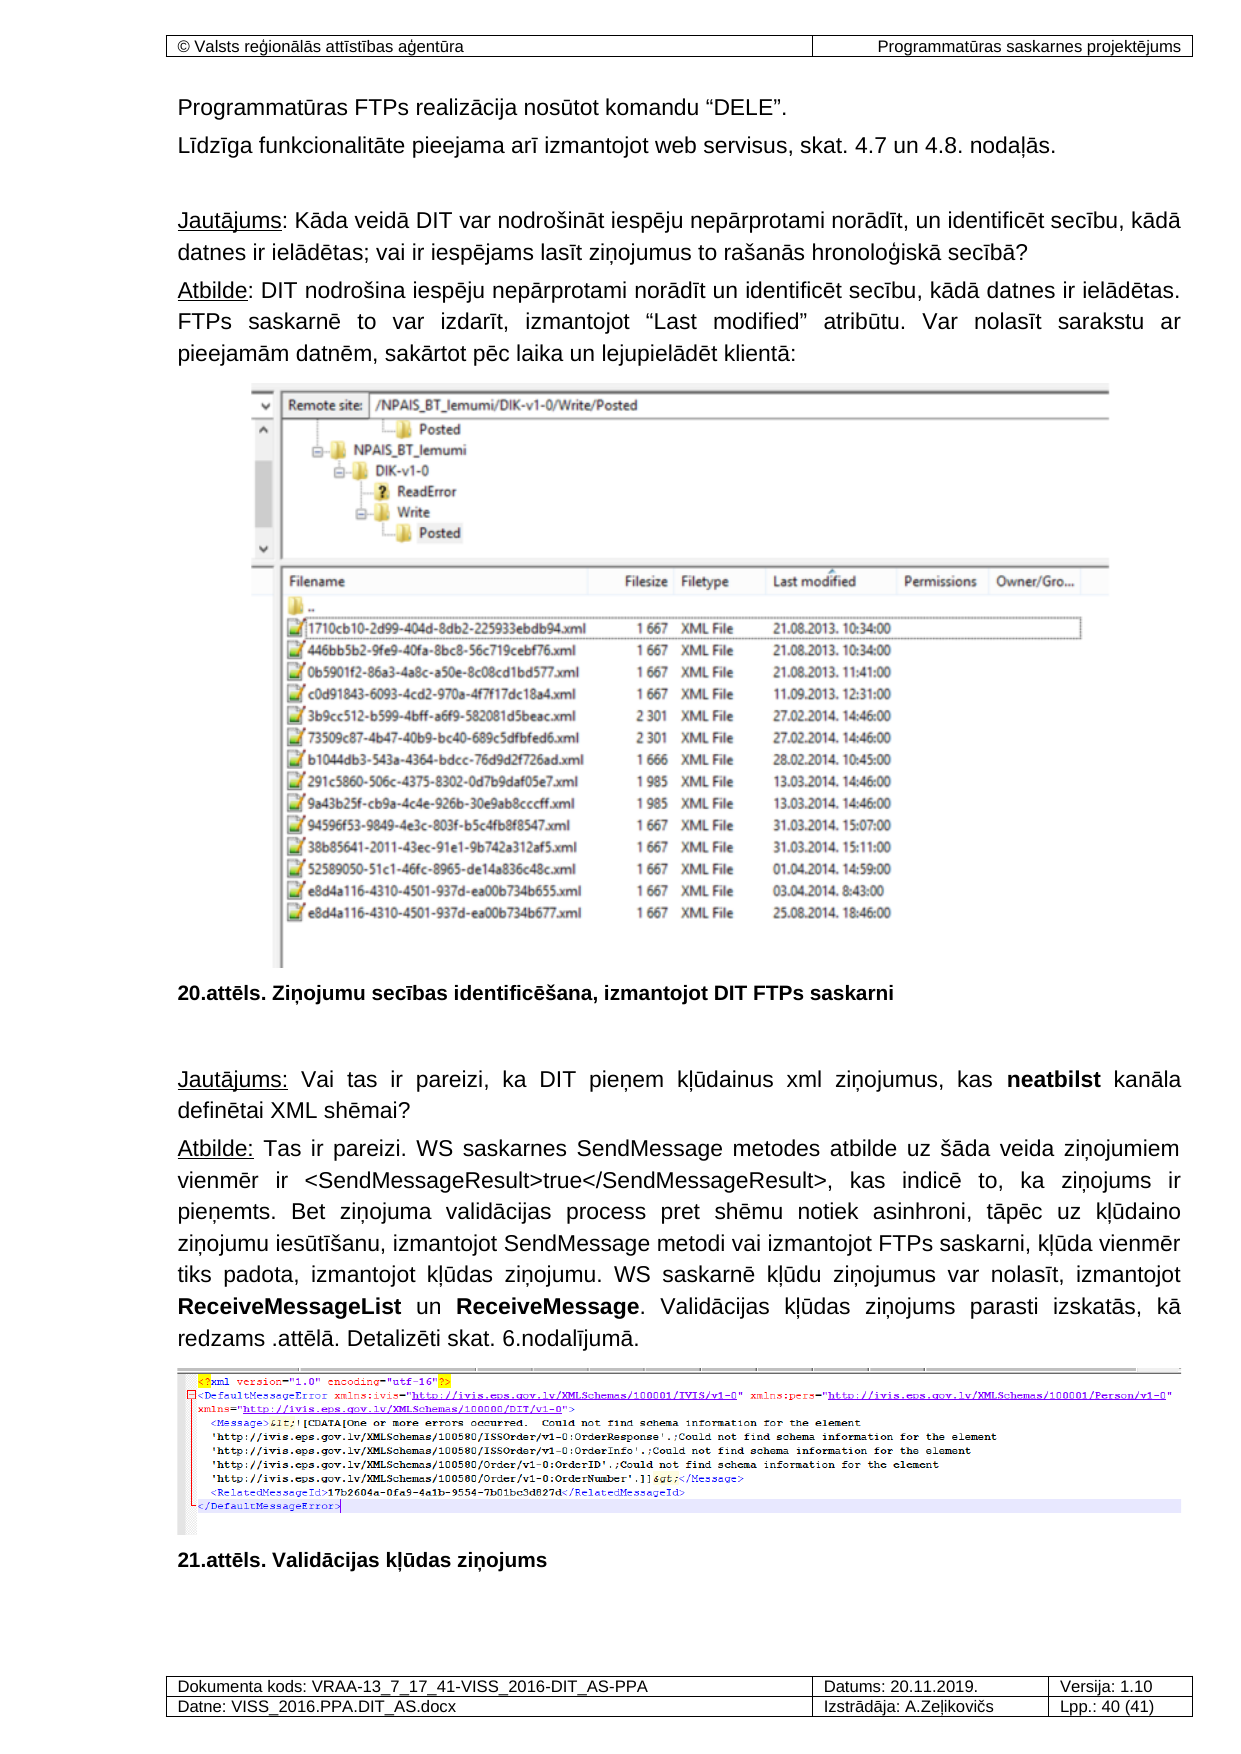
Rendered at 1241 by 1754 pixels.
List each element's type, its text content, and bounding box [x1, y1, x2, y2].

picture [246, 383, 1112, 968]
text 21.attēls. Validācijas kļūdas ziņojums [177, 1547, 1181, 1571]
text Līdzīga funkcionalitāte pieejama arī izmantojot web servisus, skat. 4.7 un 4.8. nodaļās. [177, 132, 1181, 158]
text Jautājums: Vai tas ir pareizi, ka DIT pieņem kļūdainus xml ziņojumus, kas neatbilst kanāla definētai XML shēmai? [177, 1066, 1181, 1124]
text Atbilde: Tas ir pareizi. WS saskarnes SendMessage metodes atbilde uz šāda veida ziņojumiem vienmēr ir <SendMessageResult>true</SendMessageResult>, kas indicē to, ka ziņojums ir pieņemts. Bet ziņojuma validācijas process pret shēmu notiek asinhroni, tāpēc uz kļūdaino ziņojumu iesūtīšanu, izmantojot SendMessage metodi vai izmantojot FTPs saskarni, kļūda vienmēr tiks padota, izmantojot kļūdas ziņojumu. WS saskarnē kļūdu ziņojumus var nolasīt, izmantojot ReceiveMessageList un ReceiveMessage. Validācijas kļūdas ziņojums parasti izskatās, kā redzams 21.attēlā. Detalizēti skat. 6.nodalījumā. [177, 1135, 1181, 1351]
text Programmatūras FTPs realizācija nosūtot komandu “DELE”. [177, 94, 1181, 120]
picture [177, 1368, 1182, 1535]
text Jautājums: Kāda veidā DIT var nodrošināt iespēju nepārprotami norādīt, un identificēt secību, kādā datnes ir ielādētas; vai ir iespējams lasīt ziņojumus to rašanās hronoloģiskā secībā? [177, 207, 1181, 265]
text Atbilde: DIT nodrošina iespēju nepārprotami norādīt un identificēt secību, kādā datnes ir ielādētas. FTPs saskarnē to var izdarīt, izmantojot “Last modified” atribūtu. Var nolasīt sarakstu ar pieejamām datnēm, sakārtot pēc laika un lejupielādēt klientā: [177, 277, 1181, 366]
text 20.attēls. Ziņojumu secības identificēšana, izmantojot DIT FTPs saskarni [177, 980, 1181, 1004]
